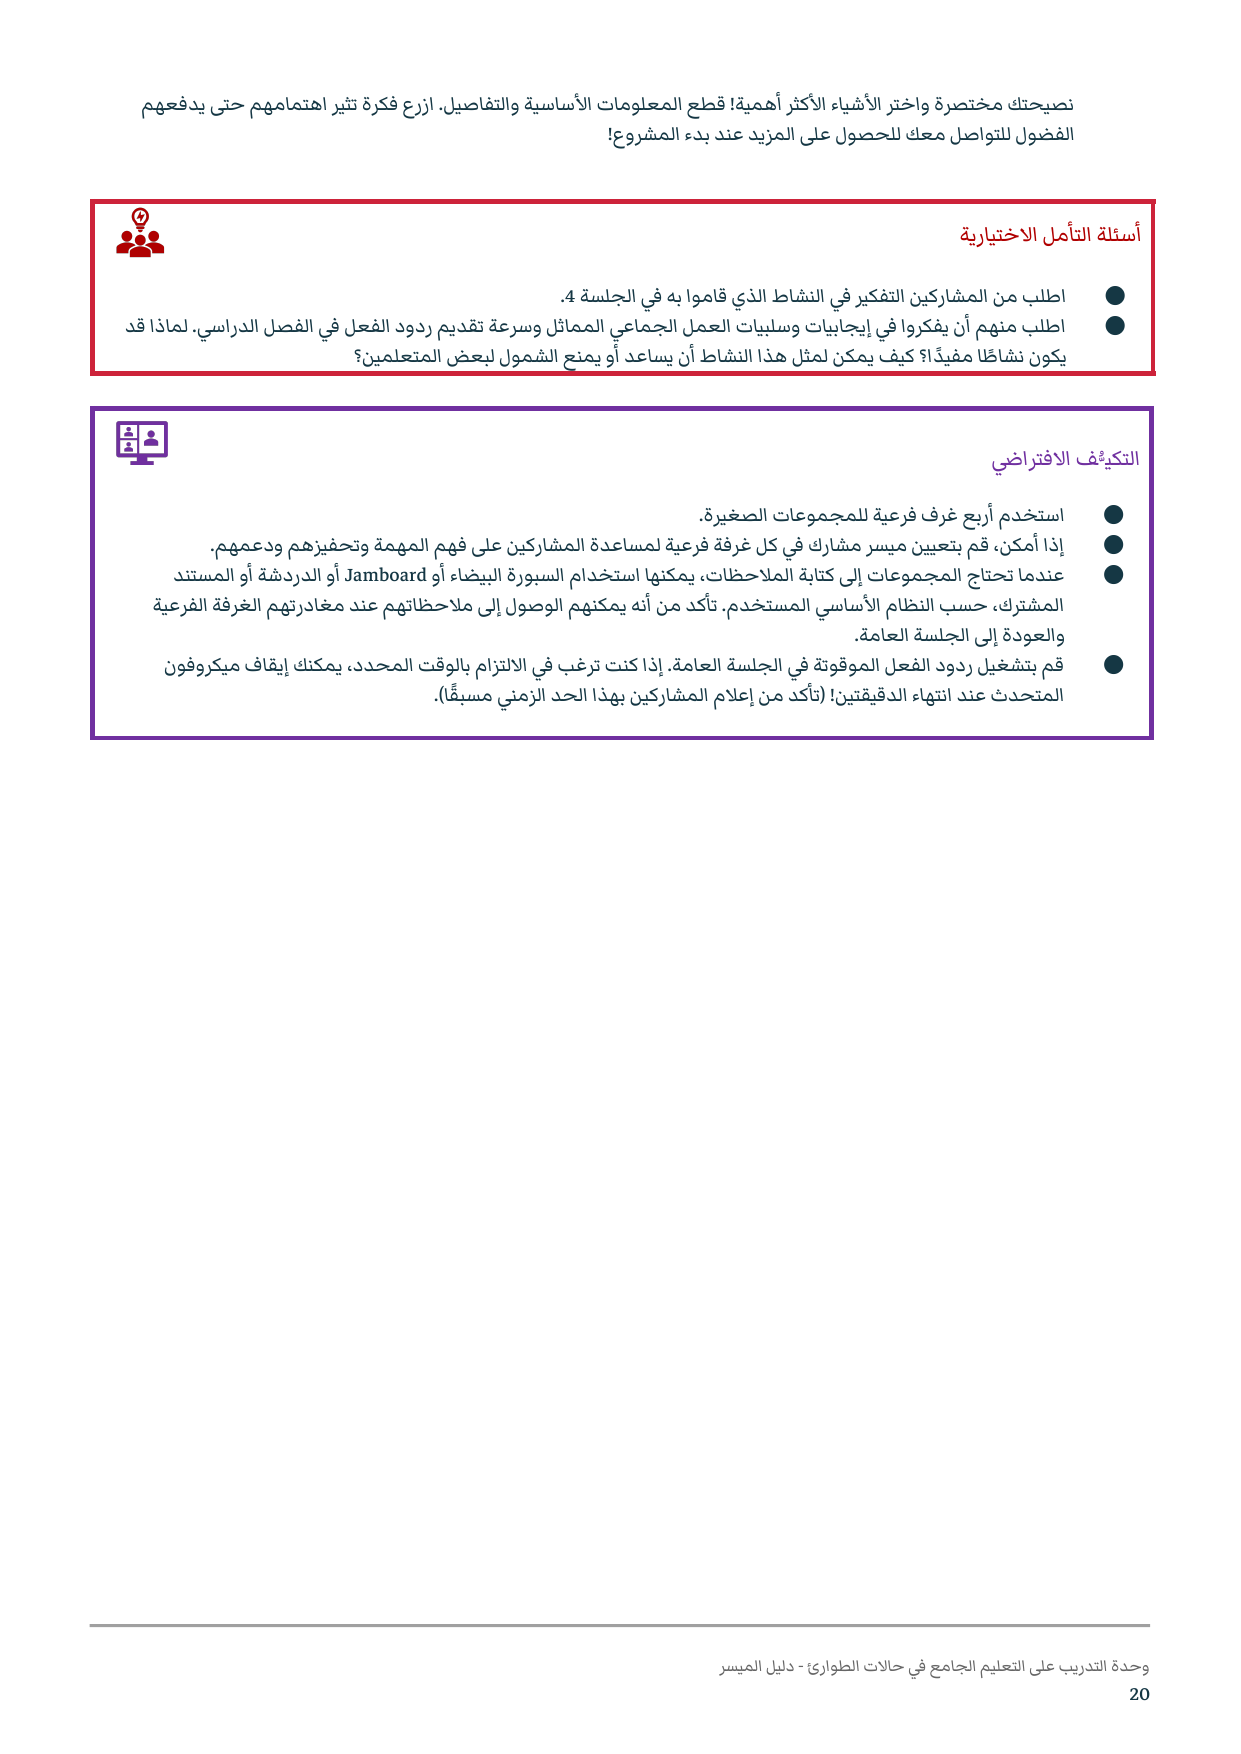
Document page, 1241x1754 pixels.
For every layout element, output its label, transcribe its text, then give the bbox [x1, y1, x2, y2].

table_header أسئلة التأمل الاختيارية اطلب من المشاركين التفكير في النشاط الذي قاموا به في الجلسة 4. اطلب منهم أن يفكروا في إيجابيات وسلبيات العمل الجماعي المماثل وسرعة تقديم ردود الفعل في الفصل الدراسي. لماذا قد يكون نشاطًا مفيدًا؟ كيف يمكن لمثل هذا النشاط أن يساعد أو يمنع الشمول لبعض المتعلمين؟ [95, 204, 1151, 371]
picture [111, 412, 173, 474]
table_header التكيُّف الافتراضي استخدم أربع غرف فرعية للمجموعات الصغيرة. إذا أمكن، قم بتعيين ميسر مشارك في كل غرفة فرعية لمساعدة المشاركين على فهم المهمة وتحفيزهم ودعمهم. عندما تحتاج المجموعات إلى كتابة الملاحظات، يمكنها استخدام السبورة البيضاء أو Jamboard أو الدردشة أو المستند المشترك، حسب النظام الأساسي المستخدم. تأكد من أنه يمكنهم الوصول إلى ملاحظاتهم عند مغادرتهم الغرفة الفرعية والعودة إلى الجلسة العامة. قم بتشغيل ردود الفعل الموقوتة في الجلسة العامة. إذا كنت ترغب في الالتزام بالوقت المحدد، يمكنك إيقاف ميكروفون المتحدث عند انتهاء الدقيقتين! (تأكد من إعلام المشاركين بهذا الحد الزمني مسبقًا). [95, 411, 1149, 736]
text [90, 90, 1075, 150]
picture [109, 202, 171, 264]
